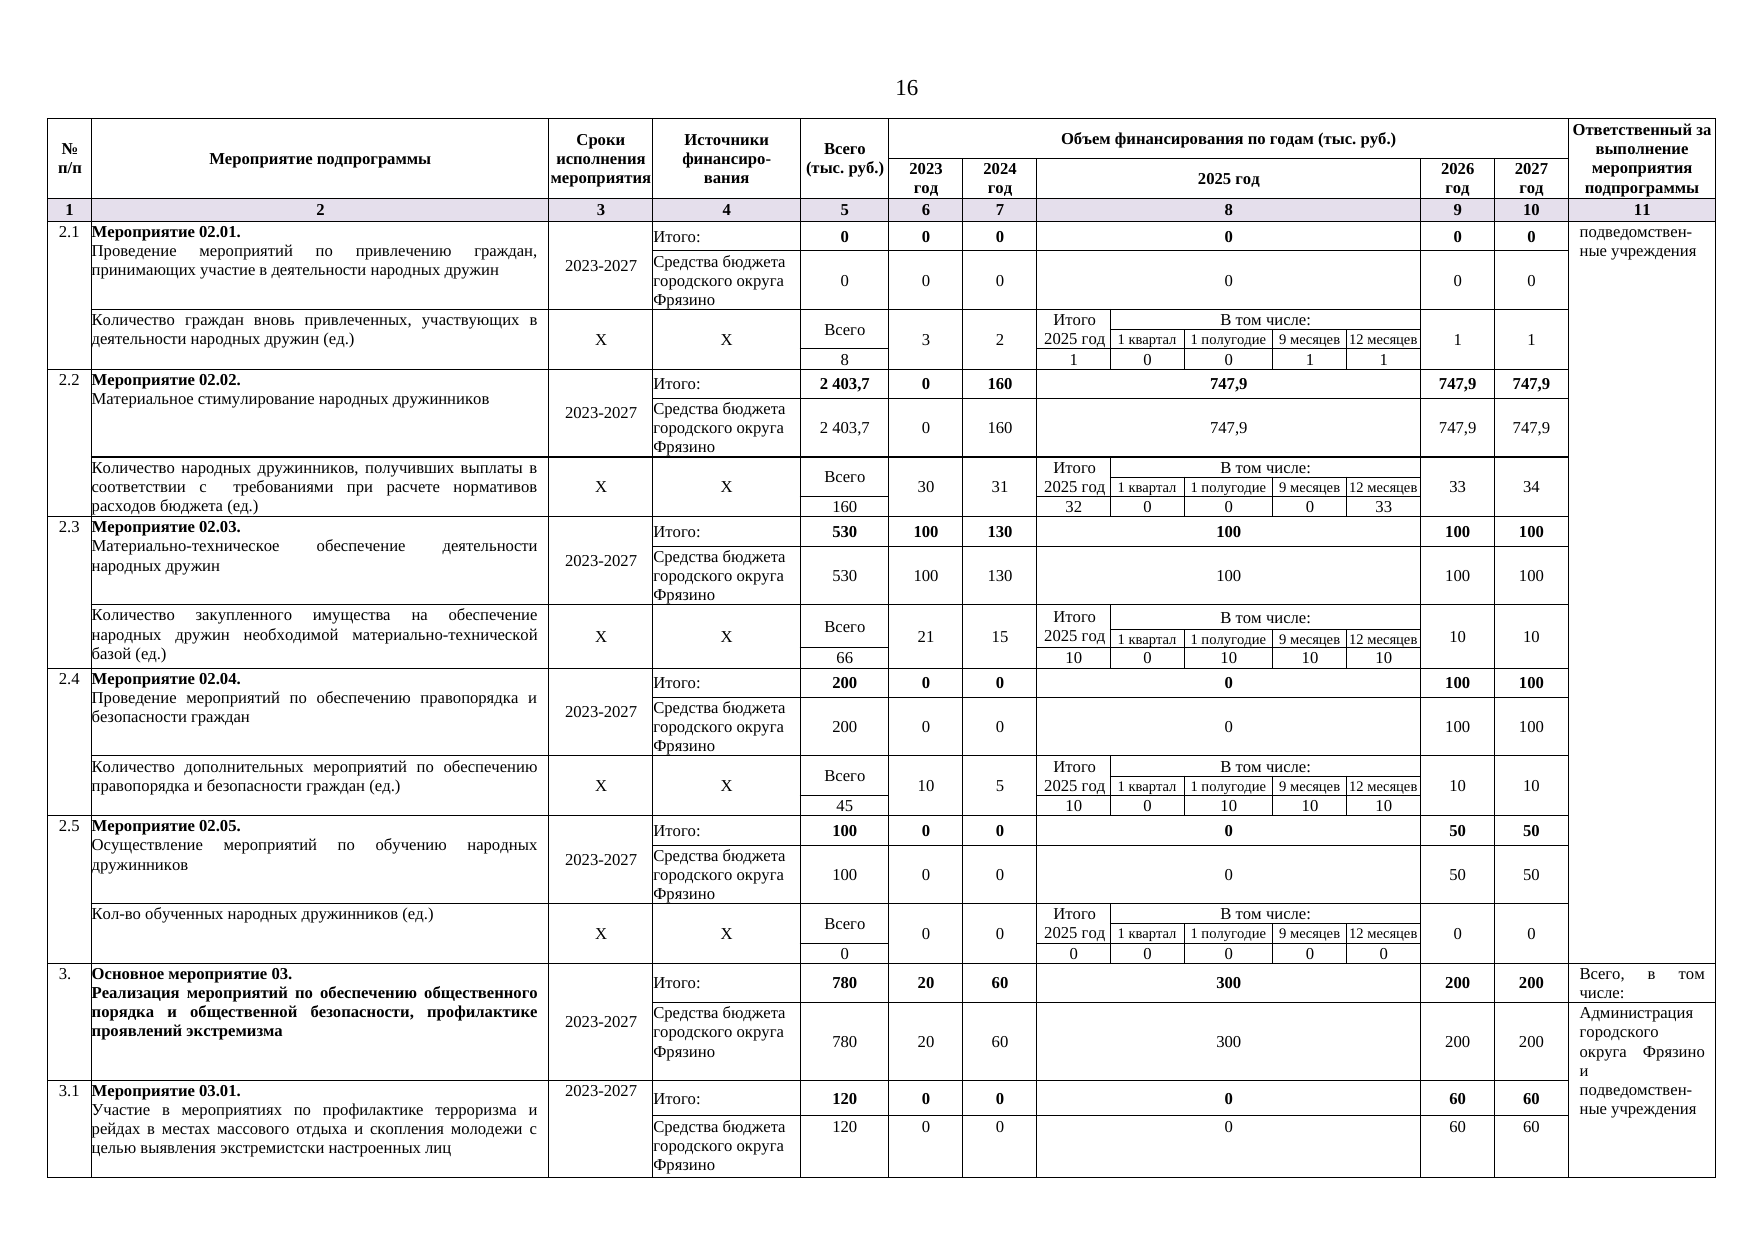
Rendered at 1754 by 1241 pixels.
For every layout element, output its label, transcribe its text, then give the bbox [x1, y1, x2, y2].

table_cell Итого 2025 год [1037, 605, 1110, 647]
table_cell 200 [801, 698, 888, 755]
table_cell 31 [963, 458, 1036, 516]
table_cell 1 квартал [1111, 630, 1184, 647]
table_cell 0 [1185, 944, 1272, 963]
table_cell 8 [801, 349, 888, 368]
table_cell 100 [889, 517, 962, 546]
table_cell 100 [1495, 698, 1568, 755]
table_cell 0 [801, 944, 888, 963]
table_cell Х [653, 458, 800, 516]
table_cell 10 [1347, 796, 1420, 815]
table_cell Количество граждан вновь привлеченных, участвующих в деятельности народных дружин (ед.) [92, 310, 548, 368]
table_cell 66 [801, 648, 888, 667]
table_cell 200 [1421, 964, 1494, 1002]
table_cell 747,9 [1495, 399, 1568, 456]
table_cell 0 [1273, 497, 1346, 516]
table_cell В том числе: [1111, 310, 1420, 329]
table_cell 0 [963, 1081, 1036, 1115]
table_cell 0 [1111, 648, 1184, 667]
table_cell 100 [1421, 698, 1494, 755]
table_cell 0 [889, 1116, 962, 1177]
table_cell Мероприятие 02.02. Материальное стимулирование народных дружинников [92, 370, 548, 456]
table_header Источники финансиро-вания [653, 119, 800, 197]
table_cell 12 месяцев [1347, 777, 1420, 795]
table_cell 0 [963, 222, 1036, 250]
table_cell 10 [1185, 796, 1272, 815]
table_cell 1 [1347, 349, 1420, 368]
table_cell Средства бюджета городского округа Фрязино [653, 1116, 800, 1177]
table_cell 0 [889, 904, 962, 963]
table_cell Итого 2025 год [1037, 904, 1110, 942]
table_cell Итого: [653, 1081, 800, 1115]
table_cell 0 [963, 698, 1036, 755]
table_cell 100 [801, 816, 888, 844]
table_cell 0 [889, 846, 962, 903]
table_cell 9 месяцев [1273, 330, 1346, 348]
table_cell Всего [801, 458, 888, 496]
table_cell Мероприятие 02.03. Материально-техническое обеспечение деятельности народных дружин [92, 517, 548, 604]
table_cell 0 [889, 370, 962, 398]
table_cell 120 [801, 1116, 888, 1177]
table_cell 2023-2027 [549, 1081, 652, 1177]
table_cell 2.4 [48, 669, 91, 815]
table_cell 0 [1421, 251, 1494, 309]
table_cell 20 [889, 964, 962, 1002]
table_header Объем финансирования по годам (тыс. руб.) [889, 119, 1568, 158]
table_cell 100 [1495, 669, 1568, 697]
table_cell Х [549, 605, 652, 667]
table_cell 300 [1037, 1003, 1420, 1080]
table_cell Средства бюджета городского округа Фрязино [653, 547, 800, 604]
table_cell 0 [801, 222, 888, 250]
table_cell 0 [1495, 904, 1568, 963]
table_cell 9 месяцев [1273, 630, 1346, 647]
table_cell Администрация городского округа Фрязино и подведомствен-ные учреждения [1569, 222, 1715, 963]
table_cell 0 [1037, 698, 1420, 755]
table_cell 0 [1037, 251, 1420, 309]
table_cell 0 [1347, 944, 1420, 963]
table_cell 0 [889, 399, 962, 456]
table_cell Итого: [653, 669, 800, 697]
table_cell 780 [801, 1003, 888, 1080]
table_cell 0 [1185, 349, 1272, 368]
table_cell 120 [801, 1081, 888, 1115]
table_cell Х [549, 310, 652, 368]
table_cell 0 [1037, 1116, 1420, 1177]
table_cell 12 месяцев [1347, 630, 1420, 647]
table_cell Итого: [653, 222, 800, 250]
table_cell 1 полугодие [1185, 330, 1272, 348]
table_cell 1 [1037, 349, 1110, 368]
table_cell Количество дополнительных мероприятий по обеспечению правопорядка и безопасности граждан (ед.) [92, 756, 548, 815]
table_cell 60 [963, 964, 1036, 1002]
table_cell 20 [889, 1003, 962, 1080]
table_cell 45 [801, 796, 888, 815]
table_cell В том числе: [1111, 605, 1420, 629]
table_cell 2024 год [963, 159, 1036, 197]
table_cell 60 [1495, 1116, 1568, 1177]
table_cell Итого 2025 год [1037, 458, 1110, 496]
table_cell 2023-2027 [549, 517, 652, 604]
table_cell 9 месяцев [1273, 777, 1346, 795]
table_cell 2.3 [48, 517, 91, 667]
table_cell Средства бюджета городского округа Фрязино [653, 1003, 800, 1080]
table_cell 0 [1273, 944, 1346, 963]
table_cell 0 [1111, 497, 1184, 516]
table_cell 12 месяцев [1347, 330, 1420, 348]
table_cell 2025 год [1037, 159, 1420, 197]
table_cell В том числе: [1111, 756, 1420, 776]
table_cell 10 [889, 756, 962, 815]
table_cell Х [549, 904, 652, 963]
table_cell В том числе: [1111, 904, 1420, 923]
table_cell 60 [1421, 1116, 1494, 1177]
table_cell 10 [1421, 605, 1494, 667]
table_cell 2 403,7 [801, 399, 888, 456]
table_cell 5 [801, 199, 888, 221]
table_cell 10 [1347, 648, 1420, 667]
table_cell 32 [1037, 497, 1110, 516]
table_cell Х [549, 756, 652, 815]
table_header № п/п [48, 119, 91, 197]
table_cell 9 месяцев [1273, 924, 1346, 942]
table_cell 747,9 [1421, 399, 1494, 456]
table_cell 30 [889, 458, 962, 516]
table_cell Всего, в том числе: [1569, 964, 1715, 1002]
table_cell 60 [963, 1003, 1036, 1080]
table_cell 2023-2027 [549, 816, 652, 903]
table_cell Мероприятие 02.01. Проведение мероприятий по привлечению граждан, принимающих участие в деятельности народных дружин [92, 222, 548, 309]
table_cell Х [549, 458, 652, 516]
table_cell 2023-2027 [549, 669, 652, 755]
table_header Сроки исполнения мероприятия [549, 119, 652, 197]
table_cell 1 [1421, 310, 1494, 368]
table_cell 0 [889, 251, 962, 309]
table_cell 10 [1495, 199, 1568, 221]
table_cell 130 [963, 517, 1036, 546]
table_cell Средства бюджета городского округа Фрязино [653, 846, 800, 903]
table_cell 3.1 [48, 1081, 91, 1177]
table_cell 8 [1037, 199, 1420, 221]
table_cell 100 [1421, 669, 1494, 697]
table_cell 0 [1037, 222, 1420, 250]
table_cell 0 [889, 816, 962, 844]
table_cell 10 [1421, 756, 1494, 815]
table_cell 0 [889, 222, 962, 250]
table_cell 2 403,7 [801, 370, 888, 398]
table_cell Всего [801, 605, 888, 647]
table_cell 12 месяцев [1347, 478, 1420, 496]
table_cell 0 [1111, 944, 1184, 963]
table_cell 60 [1495, 1081, 1568, 1115]
table_cell 1 [1495, 310, 1568, 368]
table_cell 10 [1037, 796, 1110, 815]
table_cell В том числе: [1111, 458, 1420, 477]
table_cell 9 [1421, 199, 1494, 221]
table_cell 747,9 [1037, 370, 1420, 398]
table_cell Количество закупленного имущества на обеспечение народных дружин необходимой материально-технической базой (ед.) [92, 605, 548, 667]
table_cell 15 [963, 605, 1036, 667]
table_header Мероприятие подпрограммы [92, 119, 548, 197]
table_cell Всего [801, 756, 888, 795]
table_cell 2023-2027 [549, 222, 652, 309]
table_cell Мероприятие 02.05. Осуществление мероприятий по обучению народных дружинников [92, 816, 548, 903]
table_cell 780 [801, 964, 888, 1002]
table_cell 2 [963, 310, 1036, 368]
table_cell 100 [801, 846, 888, 903]
table_cell Средства бюджета городского округа Фрязино [653, 698, 800, 755]
table_cell 0 [963, 816, 1036, 844]
table_cell 1 полугодие [1185, 630, 1272, 647]
table_cell 0 [1037, 1081, 1420, 1115]
table_cell 0 [1111, 349, 1184, 368]
table_cell 3. [48, 964, 91, 1080]
table_header Всего (тыс. руб.) [801, 119, 888, 197]
table_cell 33 [1421, 458, 1494, 516]
table_cell 100 [1421, 517, 1494, 546]
table_cell Итого: [653, 816, 800, 844]
table_cell Х [653, 605, 800, 667]
table_cell Основное мероприятие 03. Реализация мероприятий по обеспечению общественного порядка и общественной безопасности, профилактике проявлений экстремизма [92, 964, 548, 1080]
table_header Ответственный за выполнение мероприятия подпрограммы [1569, 119, 1715, 197]
table_cell 2023 год [889, 159, 962, 197]
table_cell 1 квартал [1111, 924, 1184, 942]
table_cell 10 [1273, 648, 1346, 667]
table_cell 0 [1421, 904, 1494, 963]
table_cell 1 [1273, 349, 1346, 368]
table_cell 1 полугодие [1185, 478, 1272, 496]
table_cell 100 [1037, 517, 1420, 546]
table_cell 50 [1421, 846, 1494, 903]
table_cell 6 [889, 199, 962, 221]
table_cell 2023-2027 [549, 964, 652, 1080]
table_cell 50 [1421, 816, 1494, 844]
table_cell Х [653, 904, 800, 963]
table_cell 100 [1495, 547, 1568, 604]
table_cell 0 [889, 669, 962, 697]
table_cell Кол-во обученных народных дружинников (ед.) [92, 904, 548, 963]
table_cell 2.2 [48, 370, 91, 516]
table_cell 0 [963, 1116, 1036, 1177]
table_cell 0 [963, 846, 1036, 903]
table_cell 33 [1347, 497, 1420, 516]
table_cell 34 [1495, 458, 1568, 516]
table_cell 10 [1495, 605, 1568, 667]
table_cell 0 [1495, 251, 1568, 309]
table_cell 7 [963, 199, 1036, 221]
table_cell 5 [963, 756, 1036, 815]
table_cell 0 [889, 698, 962, 755]
table_cell 0 [1185, 497, 1272, 516]
table_cell Итого: [653, 370, 800, 398]
table_cell 747,9 [1495, 370, 1568, 398]
table_cell 160 [963, 370, 1036, 398]
table_cell 1 [48, 199, 91, 221]
table_cell 200 [1495, 964, 1568, 1002]
table_cell Х [653, 310, 800, 368]
table_cell 1 квартал [1111, 330, 1184, 348]
table_cell 160 [963, 399, 1036, 456]
table_cell 0 [963, 669, 1036, 697]
table_cell 0 [801, 251, 888, 309]
table_cell 1 полугодие [1185, 924, 1272, 942]
table_cell 1 квартал [1111, 777, 1184, 795]
table_cell 100 [889, 547, 962, 604]
table_cell 50 [1495, 816, 1568, 844]
table_cell 21 [889, 605, 962, 667]
table_cell 1 квартал [1111, 478, 1184, 496]
table_cell 2027 год [1495, 159, 1568, 197]
table_cell 0 [1037, 816, 1420, 844]
table_cell 2.5 [48, 816, 91, 963]
table_cell Итого: [653, 964, 800, 1002]
table_cell 0 [1037, 944, 1110, 963]
table_cell 530 [801, 517, 888, 546]
table_cell 160 [801, 497, 888, 516]
table_cell 100 [1421, 547, 1494, 604]
table_cell 2023-2027 [549, 370, 652, 456]
table_cell 200 [801, 669, 888, 697]
table_cell Количество народных дружинников, получивших выплаты в соответствии с требованиями при расчете нормативов расходов бюджета (ед.) [92, 458, 548, 516]
table_cell 10 [1273, 796, 1346, 815]
table_cell 200 [1495, 1003, 1568, 1080]
table_cell 2 [92, 199, 548, 221]
table_cell 10 [1185, 648, 1272, 667]
table_cell 0 [1495, 222, 1568, 250]
table_cell 10 [1495, 756, 1568, 815]
table_cell Мероприятие 02.04. Проведение мероприятий по обеспечению правопорядка и безопасности граждан [92, 669, 548, 755]
table_cell 12 месяцев [1347, 924, 1420, 942]
table_cell 300 [1037, 964, 1420, 1002]
table_cell 10 [1037, 648, 1110, 667]
table_cell 0 [1421, 222, 1494, 250]
table_cell Итого: [653, 517, 800, 546]
table_cell Мероприятие 03.01. Участие в мероприятиях по профилактике терроризма и рейдах в местах массового отдыха и скопления молодежи с целью выявления экстремистски настроенных лиц [92, 1081, 548, 1177]
table_cell 4 [653, 199, 800, 221]
table_cell 11 [1569, 199, 1715, 221]
table_cell 530 [801, 547, 888, 604]
table_cell 0 [889, 1081, 962, 1115]
table_cell Администрация городского округа Фрязино и подведомствен-ные учреждения [1569, 1003, 1715, 1177]
table_cell 9 месяцев [1273, 478, 1346, 496]
table_cell Средства бюджета городского округа Фрязино [653, 251, 800, 309]
table_cell Всего [801, 904, 888, 942]
table_cell 0 [1111, 796, 1184, 815]
table_cell 2.1 [48, 222, 91, 368]
table_cell Х [653, 756, 800, 815]
table_cell 0 [963, 904, 1036, 963]
table_cell 100 [1495, 517, 1568, 546]
table_cell Средства бюджета городского округа Фрязино [653, 399, 800, 456]
table_cell 0 [963, 251, 1036, 309]
table_cell Итого 2025 год [1037, 756, 1110, 795]
table_cell 100 [1037, 547, 1420, 604]
table_cell 3 [889, 310, 962, 368]
table_cell 130 [963, 547, 1036, 604]
table_cell Всего [801, 310, 888, 348]
table_cell 3 [549, 199, 652, 221]
table_cell 50 [1495, 846, 1568, 903]
table_cell 0 [1037, 846, 1420, 903]
table_cell 60 [1421, 1081, 1494, 1115]
table_cell 747,9 [1421, 370, 1494, 398]
table_cell 1 полугодие [1185, 777, 1272, 795]
table_cell 0 [1037, 669, 1420, 697]
table_cell Итого 2025 год [1037, 310, 1110, 348]
table_cell 200 [1421, 1003, 1494, 1080]
table_cell 747,9 [1037, 399, 1420, 456]
table_cell 2026 год [1421, 159, 1494, 197]
